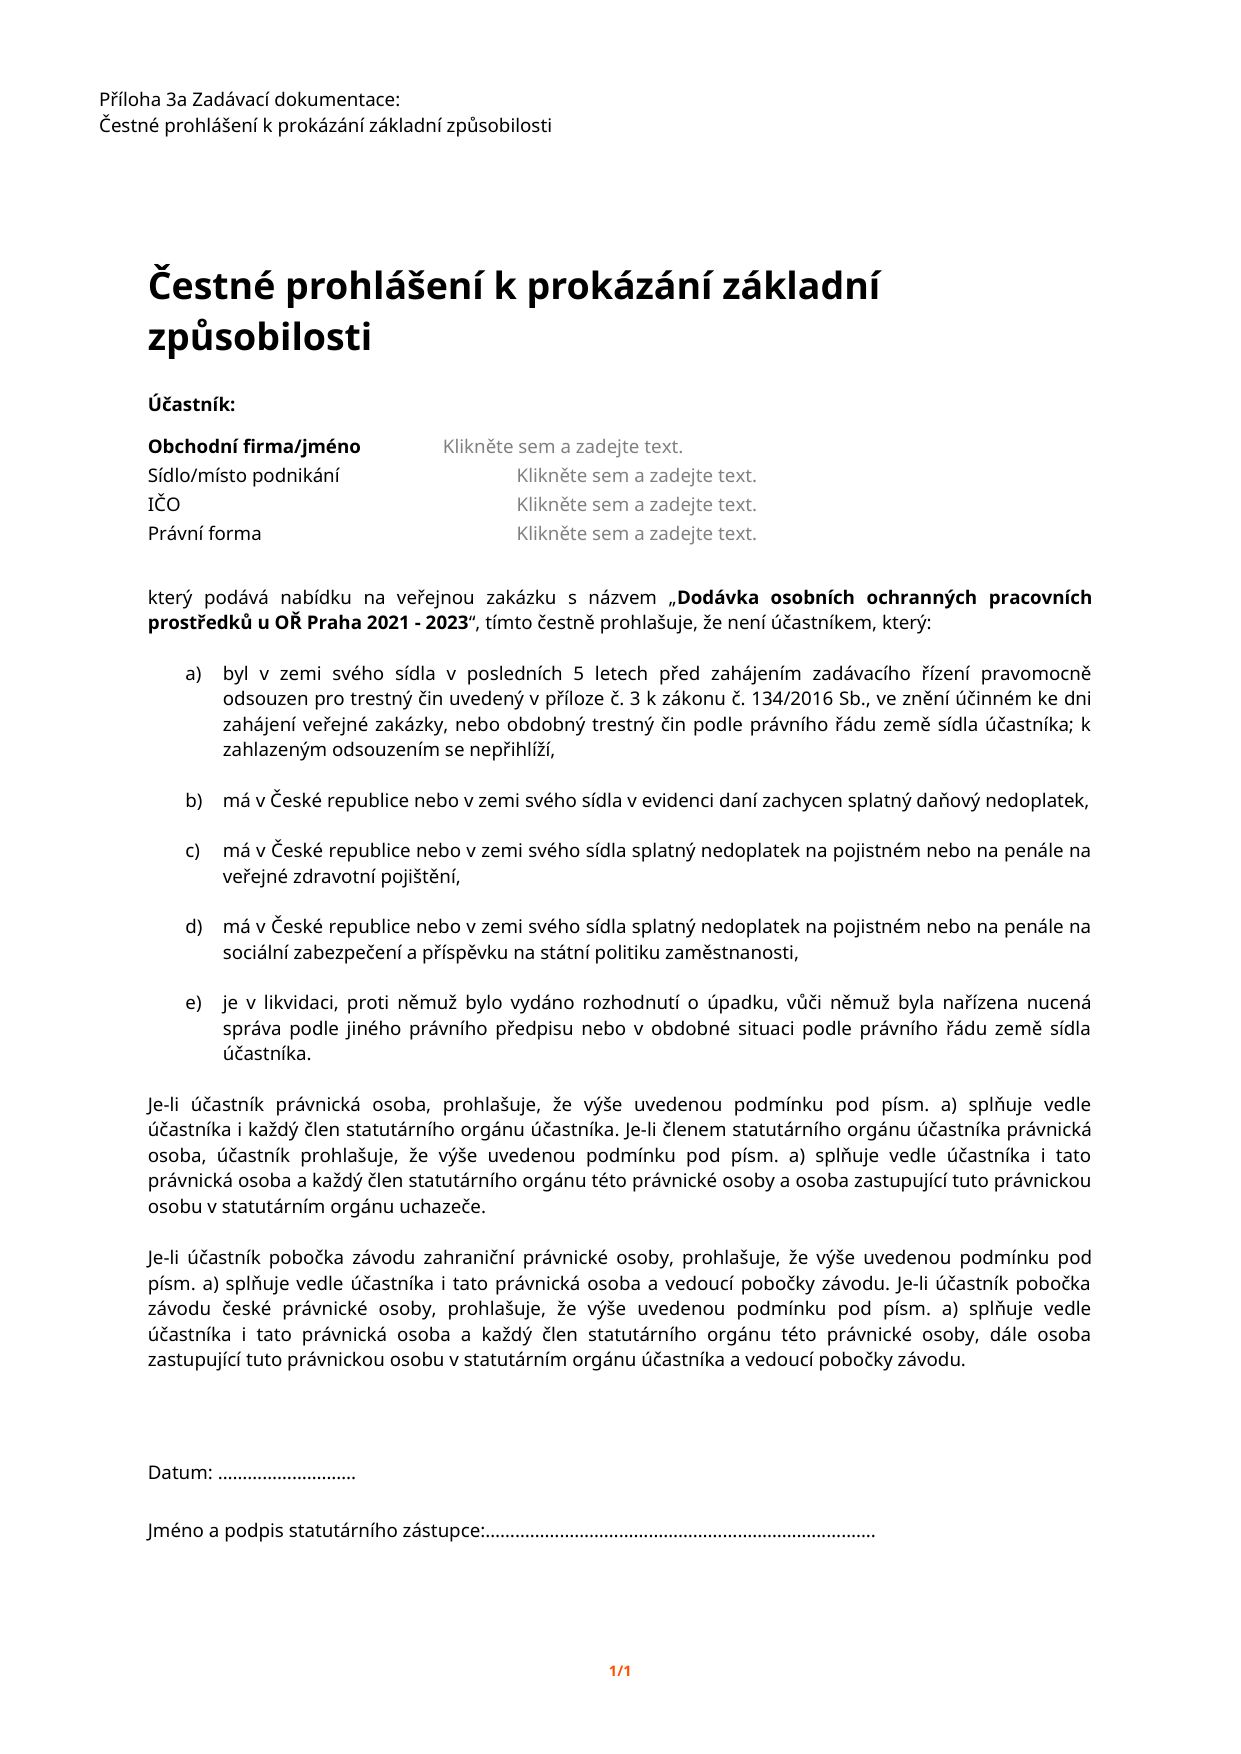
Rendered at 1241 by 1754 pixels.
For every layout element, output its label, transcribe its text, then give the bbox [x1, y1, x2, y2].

text který podává nabídku na veřejnou zakázku s názvem „Dodávka osobních ochranných pracovních prostředků u OŘ Praha 2021 - 2023“, tímto čestně prohlašuje, že není účastníkem, který: [148, 584, 1093, 635]
list má v České republice nebo v zemi svého sídla v evidenci daní zachycen splatný daňový nedoplatek, [185, 787, 1093, 813]
list je v likvidaci, proti němuž bylo vydáno rozhodnutí o úpadku, vůči němuž byla nařízena nucená správa podle jiného právního předpisu nebo v obdobné situaci podle právního řádu země sídla účastníka. [185, 990, 1093, 1066]
title Čestné prohlášení k prokázání základní způsobilosti [148, 259, 1093, 362]
list má v České republice nebo v zemi svého sídla splatný nedoplatek na pojistném nebo na penále na sociální zabezpečení a příspěvku na státní politiku zaměstnanosti, [185, 914, 1093, 965]
text Je-li účastník pobočka závodu zahraniční právnické osoby, prohlašuje, že výše uvedenou podmínku pod písm. a) splňuje vedle účastníka i tato právnická osoba a vedoucí pobočky závodu. Je-li účastník pobočka závodu české právnické osoby, prohlašuje, že výše uvedenou podmínku pod písm. a) splňuje vedle účastníka i tato právnická osoba a každý člen statutárního orgánu této právnické osoby, dále osoba zastupující tuto právnickou osobu v statutárním orgánu účastníka a vedoucí pobočky závodu. [148, 1244, 1093, 1372]
text Jméno a podpis statutárního zástupce:……………………………………………………………………. [148, 1514, 1092, 1543]
text Právní forma [148, 517, 1093, 546]
list má v České republice nebo v zemi svého sídla splatný nedoplatek na pojistném nebo na penále na veřejné zdravotní pojištění, [185, 838, 1093, 889]
list byl v zemi svého sídla v posledních 5 letech před zahájením zadávacího řízení pravomocně odsouzen pro trestný čin uvedený v příloze č. 3 k zákonu č. 134/2016 Sb., ve znění účinném ke dni zahájení veřejné zakázky, nebo obdobný trestný čin podle právního řádu země sídla účastníka; k zahlazeným odsouzením se nepřihlíží, [185, 660, 1093, 762]
text Je-li účastník právnická osoba, prohlašuje, že výše uvedenou podmínku pod písm. a) splňuje vedle účastníka i každý člen statutárního orgánu účastníka. Je-li členem statutárního orgánu účastníka právnická osoba, účastník prohlašuje, že výše uvedenou podmínku pod písm. a) splňuje vedle účastníka i tato právnická osoba a každý člen statutárního orgánu této právnické osoby a osoba zastupující tuto právnickou osobu v statutárním orgánu uchazeče. [148, 1091, 1093, 1219]
text Účastník: [148, 387, 1093, 418]
text Sídlo/místo podnikání [148, 459, 1093, 488]
text Obchodní firma/jméno [148, 430, 1093, 459]
text Datum: ………………………. [148, 1456, 1092, 1485]
text IČO [148, 488, 1093, 517]
